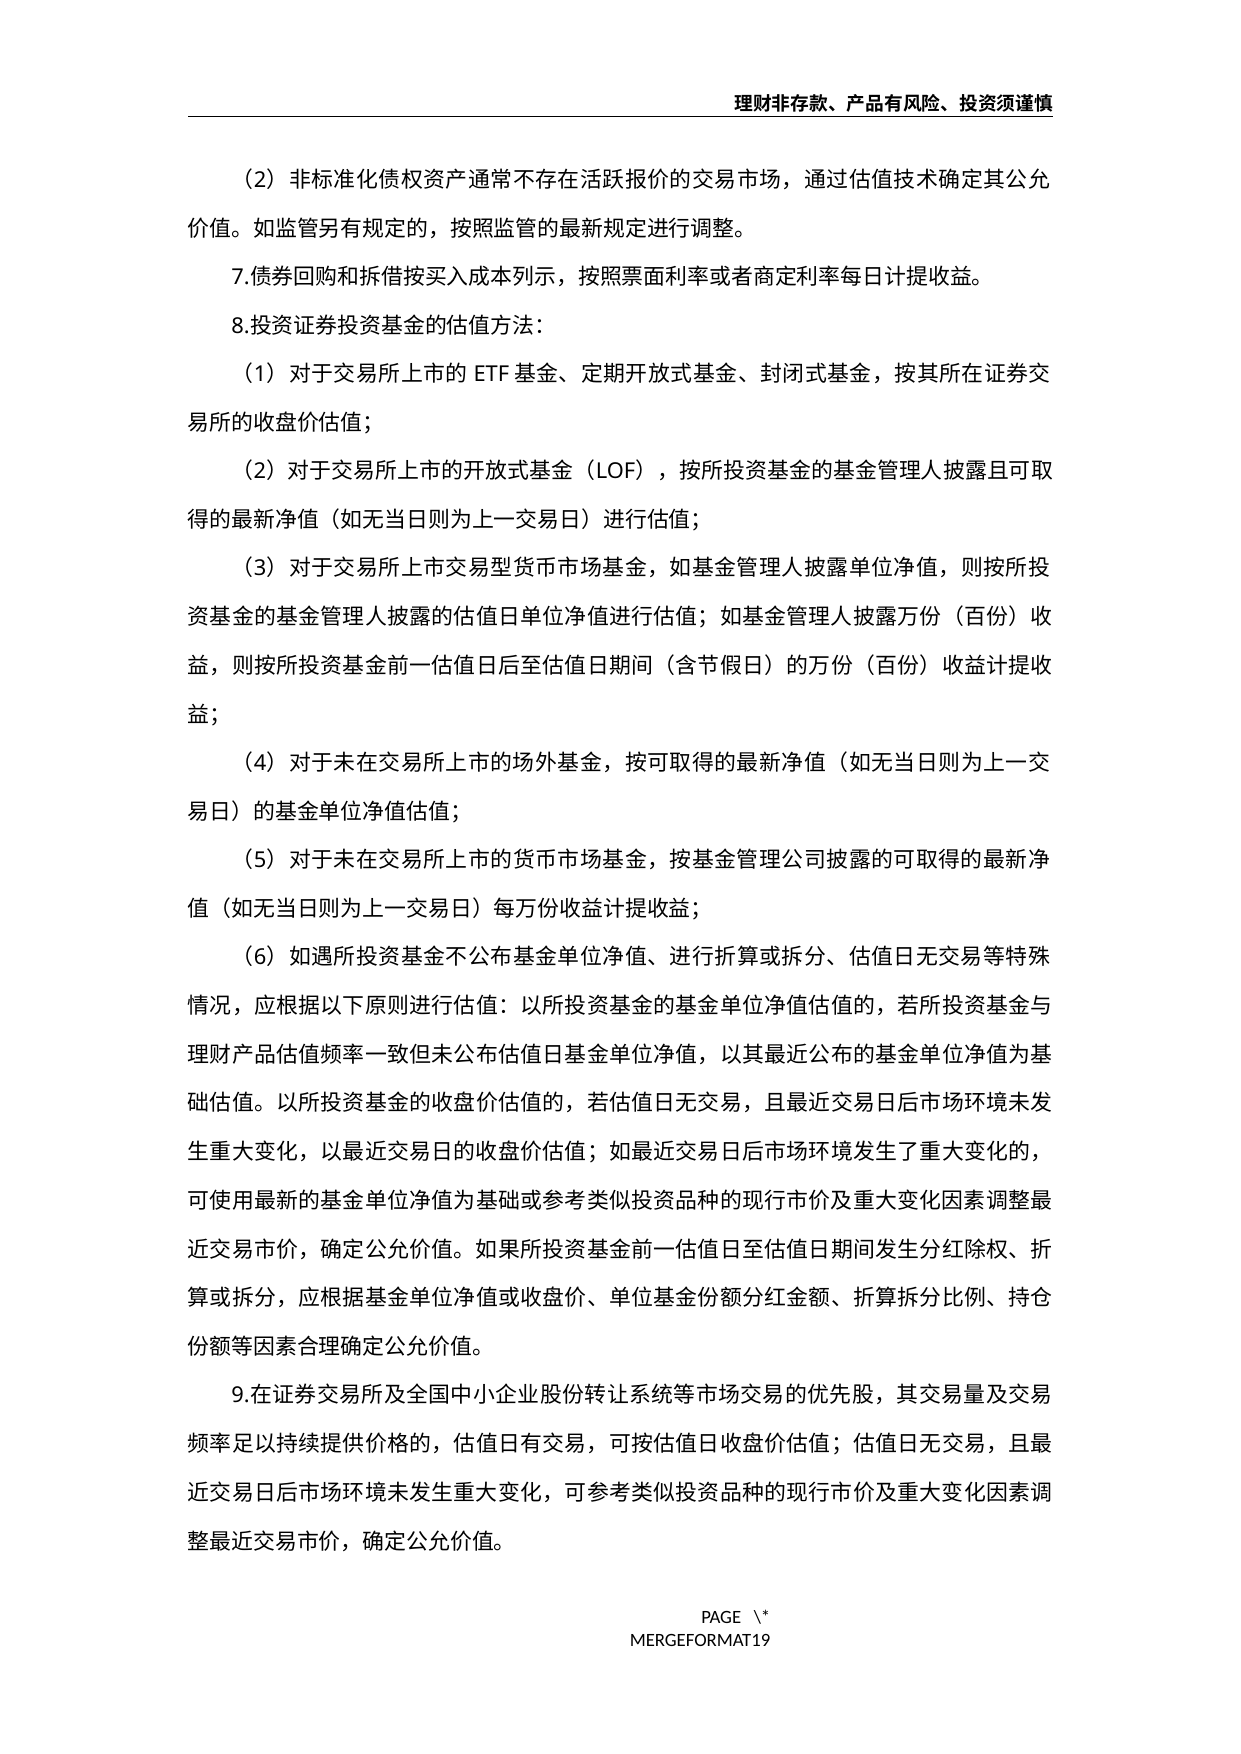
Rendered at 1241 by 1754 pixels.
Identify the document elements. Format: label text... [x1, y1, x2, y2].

text （2）非标准化债权资产通常不存在活跃报价的交易市场，通过估值技术确定其公允价值。如监管另有规定的，按照监管的最新规定进行调整。 [187, 162, 1053, 243]
text 7.债券回购和拆借按买入成本列示，按照票面利率或者商定利率每日计提收益。 [187, 259, 1053, 292]
text （4）对于未在交易所上市的场外基金，按可取得的最新净值（如无当日则为上一交易日）的基金单位净值估值； [187, 744, 1053, 826]
text （5）对于未在交易所上市的货币市场基金，按基金管理公司披露的可取得的最新净值（如无当日则为上一交易日）每万份收益计提收益； [187, 842, 1053, 923]
text 8.投资证券投资基金的估值方法： [187, 307, 1053, 340]
text （1）对于交易所上市的ETF基金、定期开放式基金、封闭式基金，按其所在证券交易所的收盘价估值； [187, 356, 1053, 437]
text （2）对于交易所上市的开放式基金（LOF），按所投资基金的基金管理人披露且可取得的最新净值（如无当日则为上一交易日）进行估值； [187, 453, 1053, 534]
text （3）对于交易所上市交易型货币市场基金，如基金管理人披露单位净值，则按所投资基金的基金管理人披露的估值日单位净值进行估值；如基金管理人披露万份（百份）收益，则按所投资基金前一估值日后至估值日期间（含节假日）的万份（百份）收益计提收益； [187, 550, 1053, 729]
text 9.在证券交易所及全国中小企业股份转让系统等市场交易的优先股，其交易量及交易频率足以持续提供价格的，估值日有交易，可按估值日收盘价估值；估值日无交易，且最近交易日后市场环境未发生重大变化，可参考类似投资品种的现行市价及重大变化因素调整最近交易市价，确定公允价值。 [187, 1377, 1053, 1556]
text （6）如遇所投资基金不公布基金单位净值、进行折算或拆分、估值日无交易等特殊情况，应根据以下原则进行估值：以所投资基金的基金单位净值估值的，若所投资基金与理财产品估值频率一致但未公布估值日基金单位净值，以其最近公布的基金单位净值为基础估值。以所投资基金的收盘价估值的，若估值日无交易，且最近交易日后市场环境未发生重大变化，以最近交易日的收盘价估值；如最近交易日后市场环境发生了重大变化的，可使用最新的基金单位净值为基础或参考类似投资品种的现行市价及重大变化因素调整最近交易市价，确定公允价值。如果所投资基金前一估值日至估值日期间发生分红除权、折算或拆分，应根据基金单位净值或收盘价、单位基金份额分红金额、折算拆分比例、持仓份额等因素合理确定公允价值。 [187, 939, 1053, 1361]
